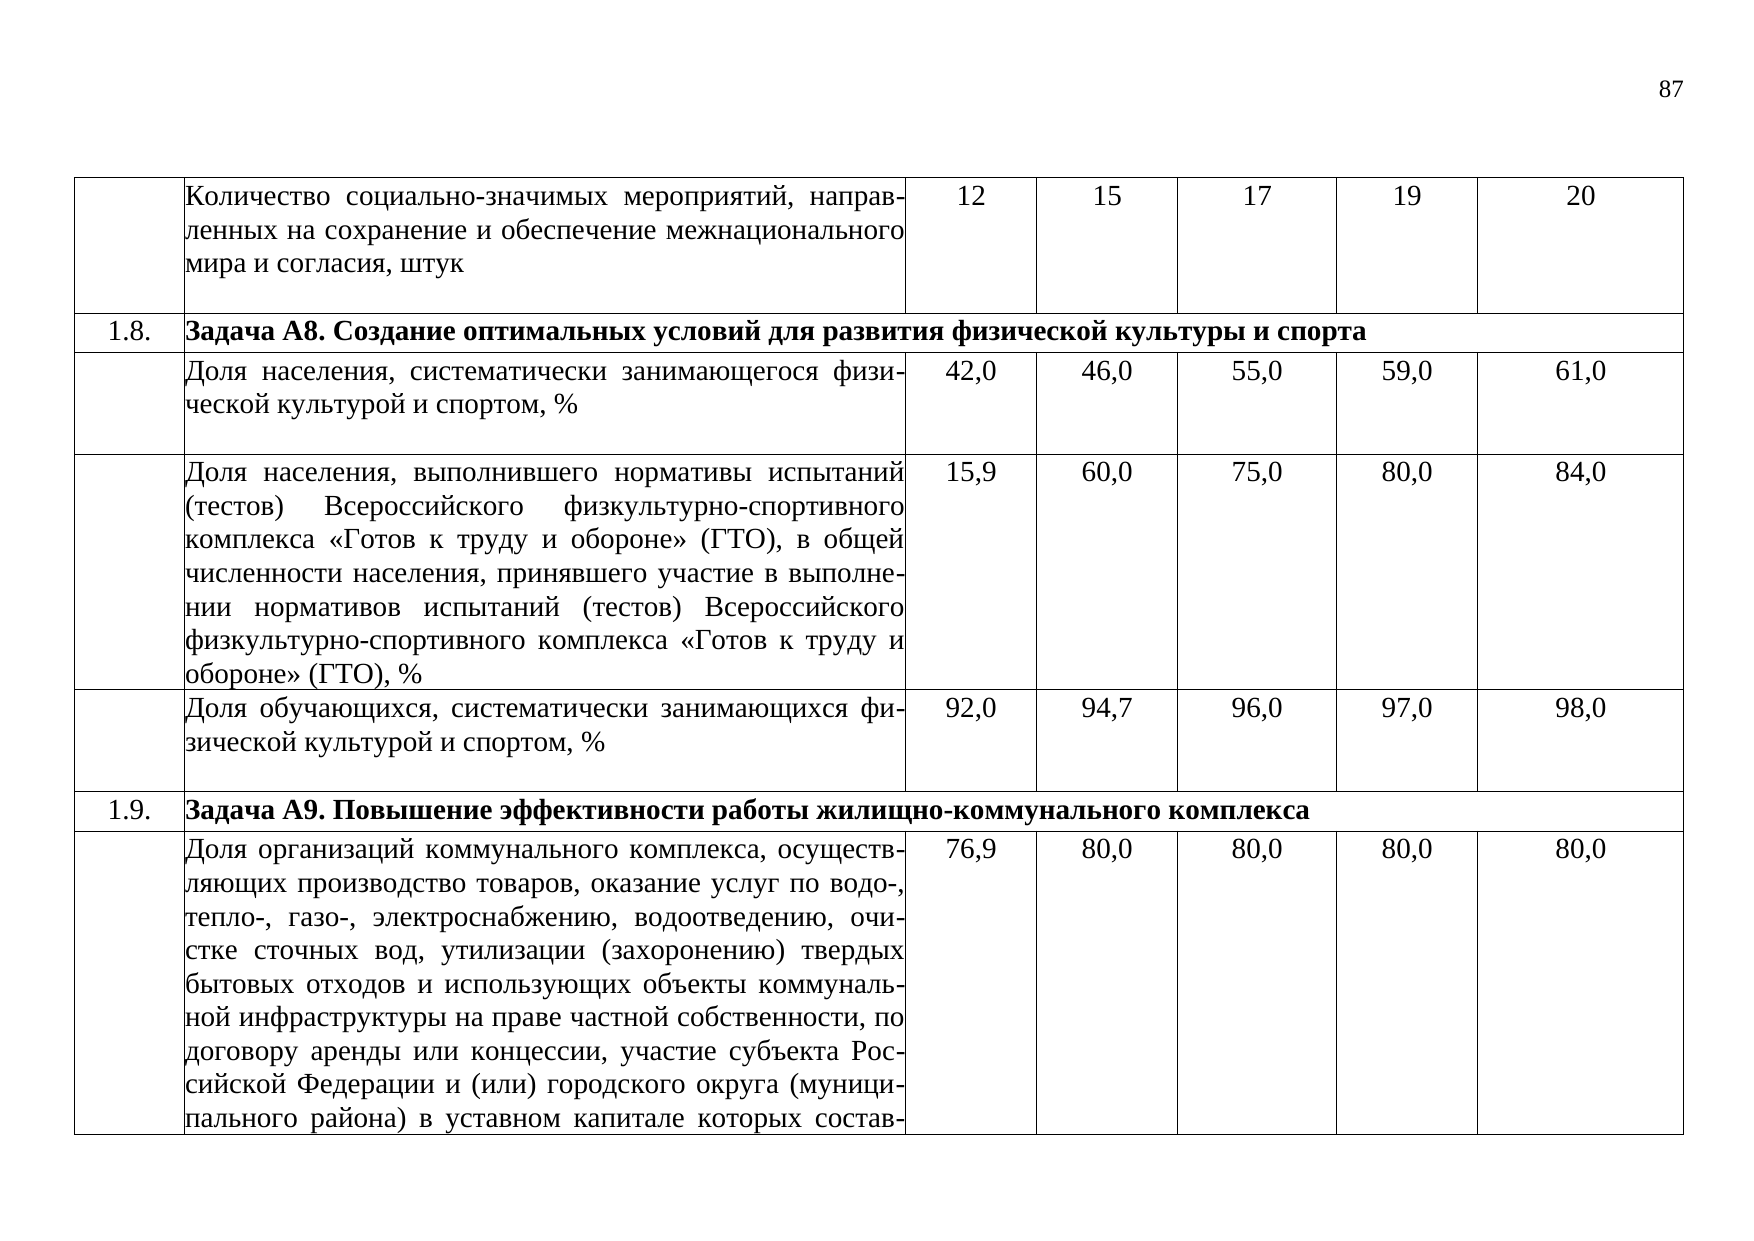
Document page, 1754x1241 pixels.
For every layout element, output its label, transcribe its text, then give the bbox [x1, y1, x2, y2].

table_cell 46,0 [1037, 353, 1177, 453]
table_cell 84,0 [1478, 455, 1683, 689]
table_cell Задача А8. Создание оптимальных условий для развития физической культуры и спорта [185, 314, 1683, 352]
table_cell Количество социально-значимых мероприятий, направленных на сохранение и обеспечение межнационального мира и согласия, штук [185, 178, 905, 312]
table_cell 96,0 [1178, 690, 1336, 791]
table_cell 80,0 [1337, 455, 1477, 689]
table_cell [75, 353, 184, 453]
table_cell [75, 178, 184, 312]
table_cell 20 [1478, 178, 1683, 312]
table_cell 1.9. [75, 792, 184, 831]
table_cell Доля населения, выполнившего нормативы испытаний (тестов) Всероссийского физкультурно-спортивного комплекса «Готов к труду и обороне» (ГТО), в общей численности населения, принявшего участие в выполнении нормативов испытаний (тестов) Всероссийского физкультурно-спортивного комплекса «Готов к труду и обороне» (ГТО), % [185, 455, 905, 689]
table_cell 17 [1178, 178, 1336, 312]
table_cell 59,0 [1337, 353, 1477, 453]
table_cell 12 [906, 178, 1036, 312]
table_cell 75,0 [1178, 455, 1336, 689]
table_cell Доля населения, систематически занимающегося физической культурой и спортом, % [185, 353, 905, 453]
table_cell 61,0 [1478, 353, 1683, 453]
table_cell 92,0 [906, 690, 1036, 791]
table_cell Задача А9. Повышение эффективности работы жилищно-коммунального комплекса [185, 792, 1683, 831]
table_cell 80,0 [1037, 832, 1177, 1133]
table_cell 94,7 [1037, 690, 1177, 791]
table_cell 80,0 [1178, 832, 1336, 1133]
table_cell 1.8. [75, 314, 184, 352]
table_cell 80,0 [1337, 832, 1477, 1133]
table_cell 98,0 [1478, 690, 1683, 791]
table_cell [185, 832, 905, 1133]
table_cell 97,0 [1337, 690, 1477, 791]
table_cell [75, 832, 184, 1133]
table_cell Доля обучающихся, систематически занимающихся физической культурой и спортом, % [185, 690, 905, 791]
table_cell 80,0 [1478, 832, 1683, 1133]
table_cell 15 [1037, 178, 1177, 312]
table_cell 42,0 [906, 353, 1036, 453]
table_cell 19 [1337, 178, 1477, 312]
table_cell 60,0 [1037, 455, 1177, 689]
table_cell 15,9 [906, 455, 1036, 689]
table_cell 76,9 [906, 832, 1036, 1133]
table_cell [75, 690, 184, 791]
table_cell [75, 455, 184, 689]
table_cell 55,0 [1178, 353, 1336, 453]
